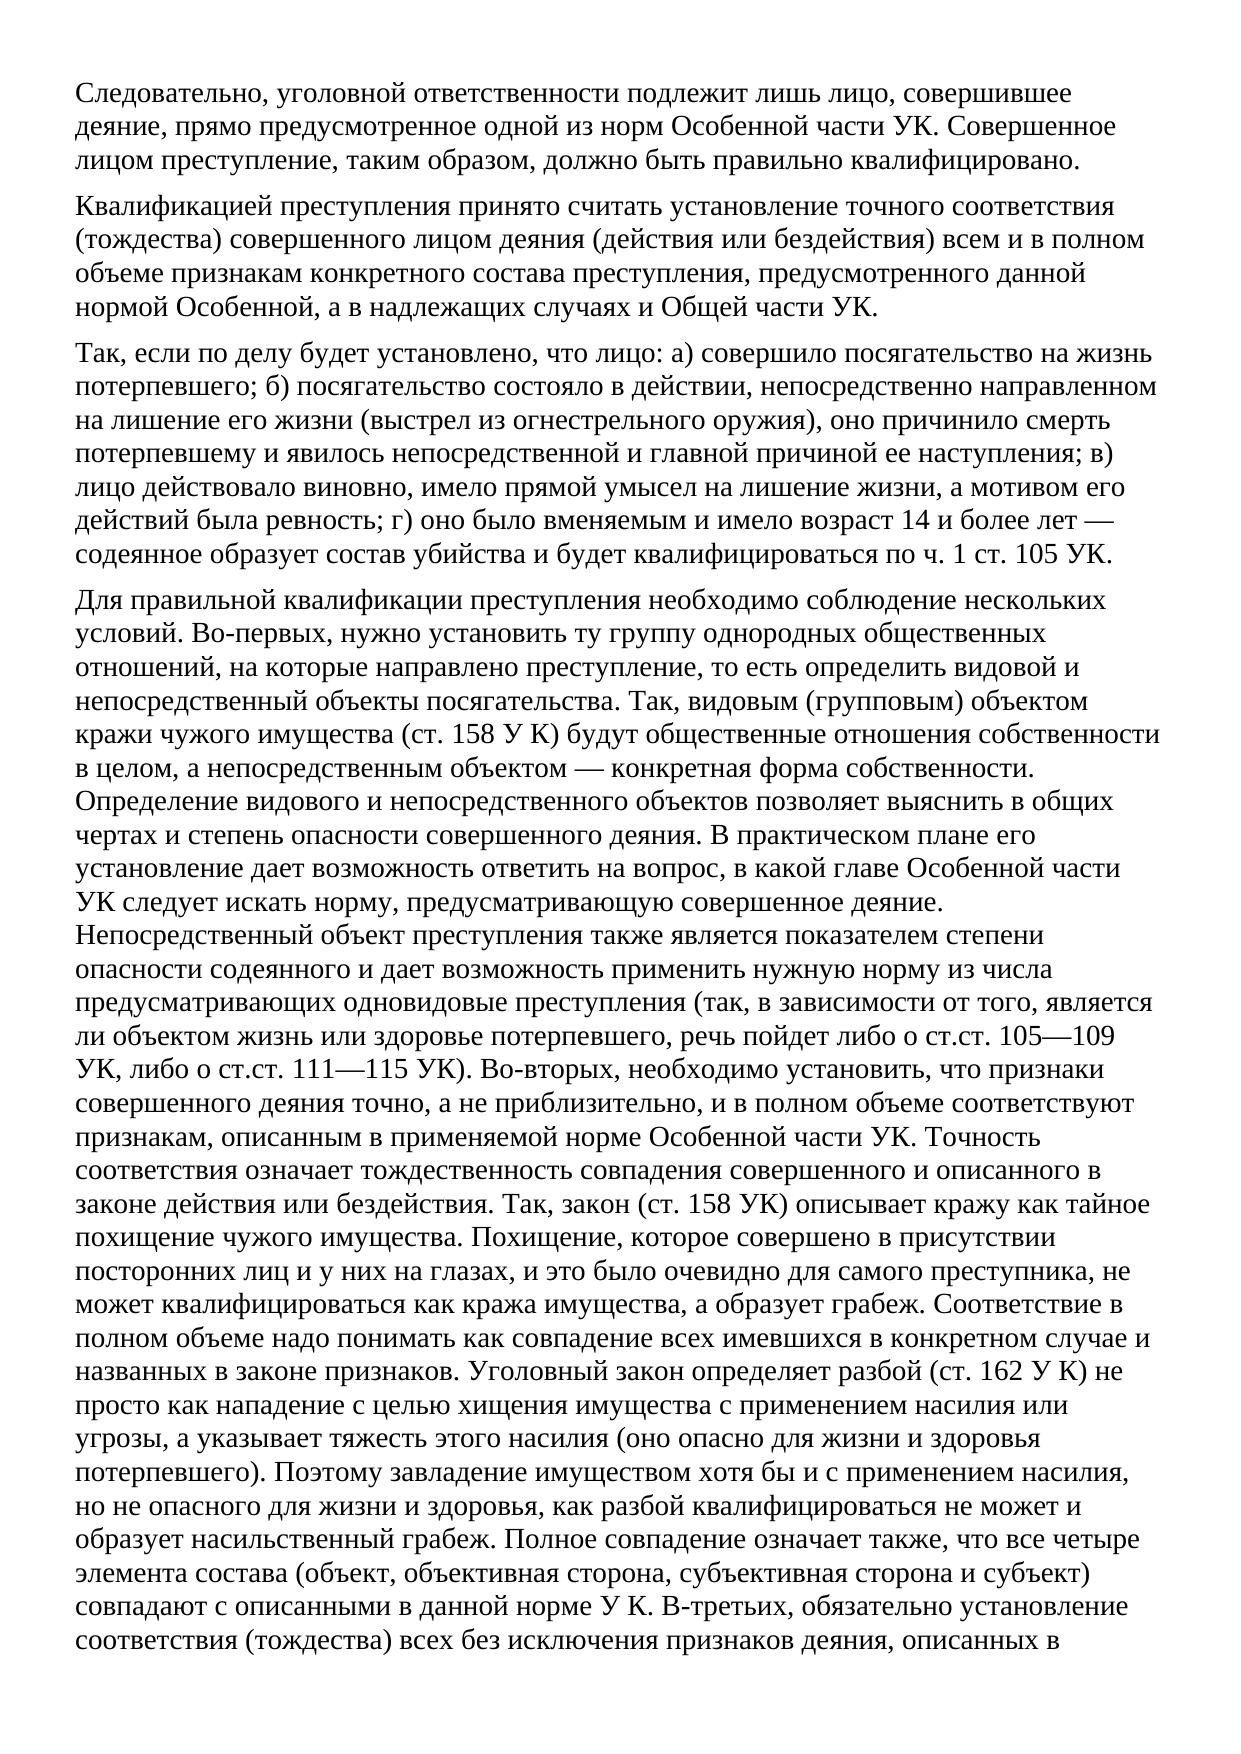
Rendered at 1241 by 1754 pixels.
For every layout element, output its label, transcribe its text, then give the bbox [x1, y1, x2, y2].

text Так, если по делу будет установлено, что лицо: а) совершило посягательство на жизнь потерпевшего; б) посягательство состояло в действии, непосредственно направленном на лишение его жизни (выстрел из огнестрельного оружия), оно причинило смерть потерпевшему и явилось непосредственной и главной причиной ее наступления; в) лицо действовало виновно, имело прямой умысел на лишение жизни, а мотивом его действий была ревность; г) оно было вменяемым и имело возраст 14 и более лет — содеянное образует состав убийства и будет квалифицироваться по ч. 1 ст. 105 УК. [75, 335, 1165, 569]
text Квалификацией преступления принято считать установление точного соответствия (тождества) совершенного лицом деяния (действия или бездействия) всем и в полном объеме признакам конкретного состава преступления, предусмотренного данной нормой Особенной, а в надлежащих случаях и Общей части УК. [75, 188, 1165, 322]
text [75, 582, 1165, 1655]
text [75, 75, 1165, 176]
